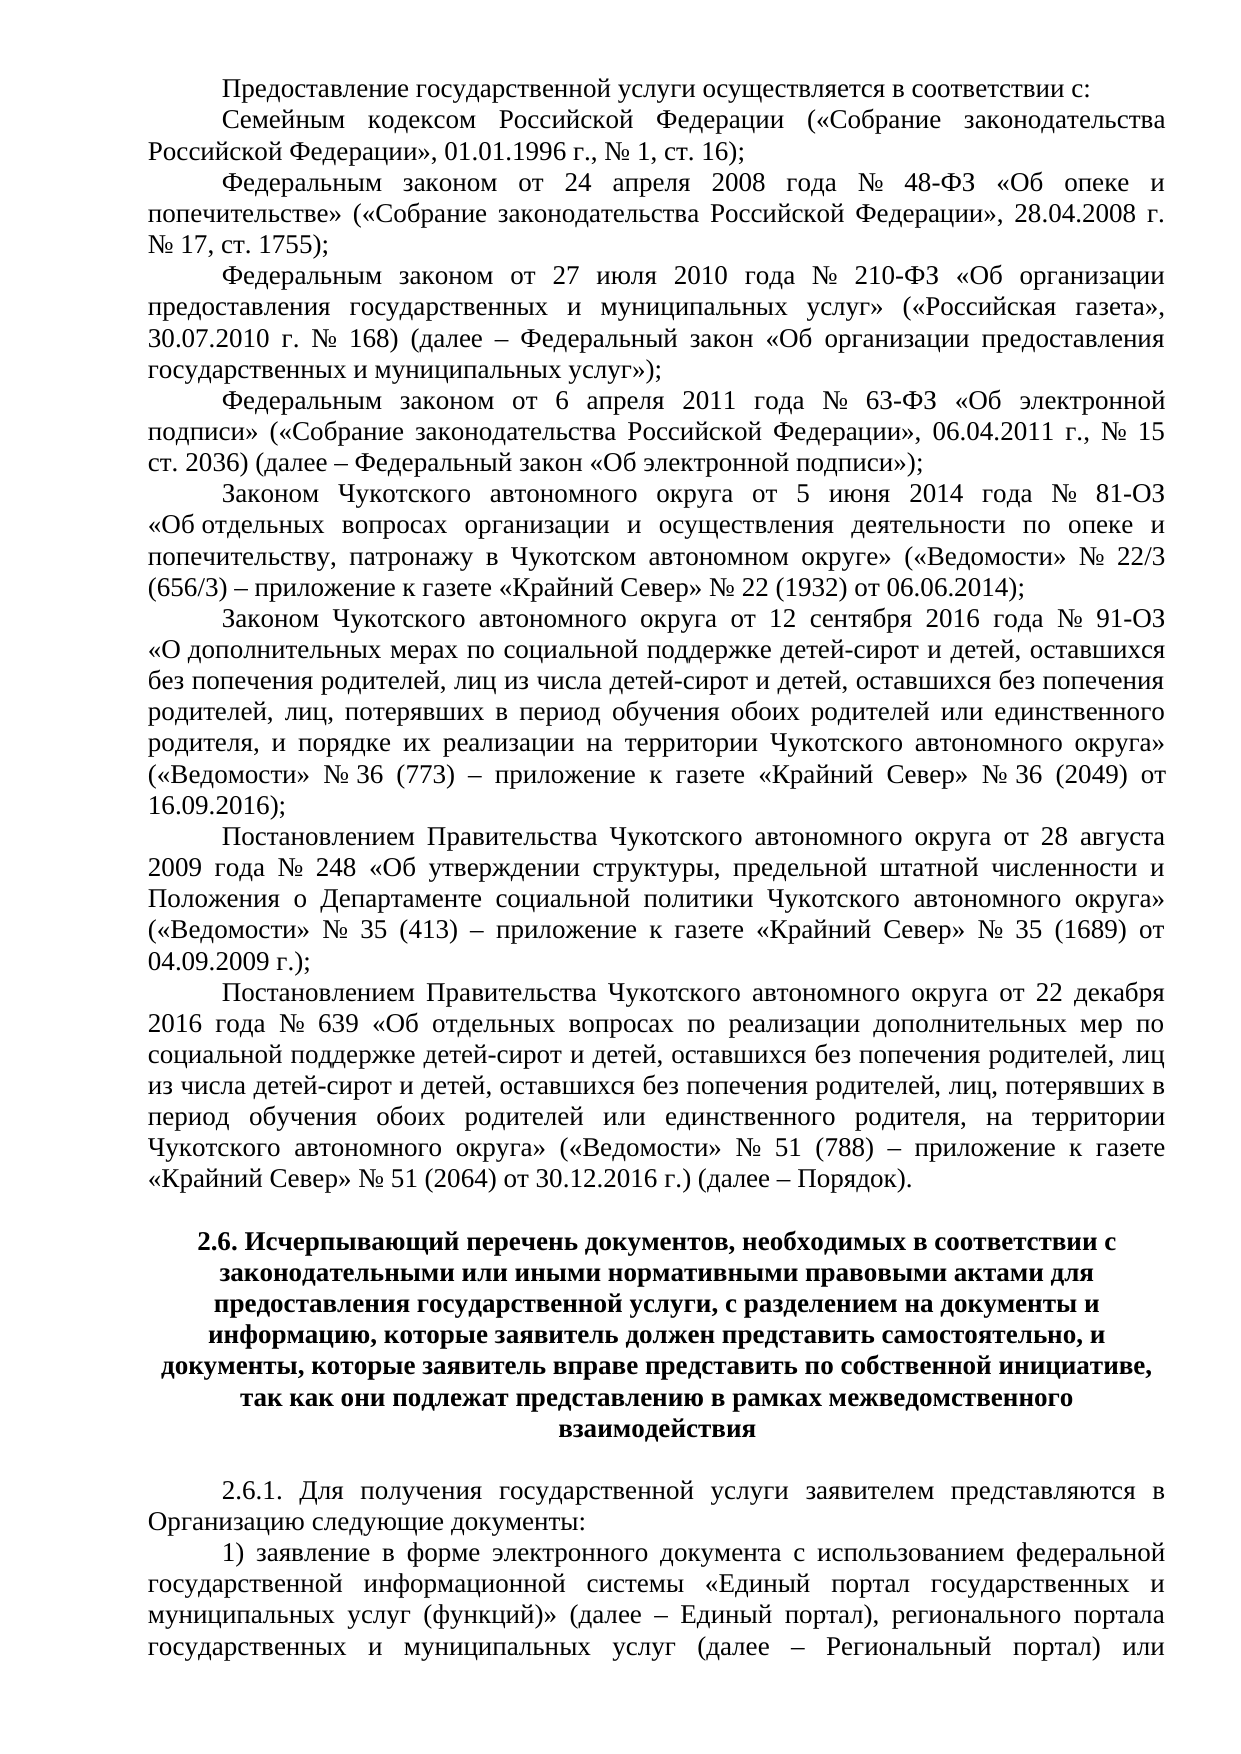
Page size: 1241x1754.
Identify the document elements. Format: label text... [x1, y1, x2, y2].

text Постановлением Правительства Чукотского автономного округа от 28 августа 2009 года № 248 «Об утверждении структуры, предельной штатной численности и Положения о Департаменте социальной политики Чукотского автономного округа» («Ведомости» № 35 (413) – приложение к газете «Крайний Север» № 35 (1689) от 04.09.2009 г.); [148, 820, 1166, 976]
text Федеральным законом от 24 апреля 2008 года № 48-ФЗ «Об опеке и попечительстве» («Собрание законодательства Российской Федерации», 28.04.2008 г. № 17, ст. 1755); [148, 166, 1166, 259]
text Законом Чукотского автономного округа от 5 июня 2014 года № 81-ОЗ «Об отдельных вопросах организации и осуществления деятельности по опеке и попечительству, патронажу в Чукотском автономном округе» («Ведомости» № 22/3 (656/3) – приложение к газете «Крайний Север» № 22 (1932) от 06.06.2014); [148, 477, 1166, 602]
text Федеральным законом от 6 апреля 2011 года № 63-ФЗ «Об электронной подписи» («Собрание законодательства Российской Федерации», 06.04.2011 г., № 15 ст. 2036) (далее – Федеральный закон «Об электронной подписи»); [148, 384, 1166, 477]
text Постановлением Правительства Чукотского автономного округа от 22 декабря 2016 года № 639 «Об отдельных вопросах по реализации дополнительных мер по социальной поддержке детей-сирот и детей, оставшихся без попечения родителей, лиц из числа детей-сирот и детей, оставшихся без попечения родителей, лиц, потерявших в период обучения обоих родителей или единственного родителя, на территории Чукотского автономного округа» («Ведомости» № 51 (788) – приложение к газете «Крайний Север» № 51 (2064) от 30.12.2016 г.) (далее – Порядок). [148, 976, 1166, 1194]
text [148, 1536, 1166, 1661]
text 2.6.1. Для получения государственной услуги заявителем представляются в Организацию следующие документы: [148, 1474, 1166, 1536]
text Федеральным законом от 27 июля 2010 года № 210-ФЗ «Об организации предоставления государственных и муниципальных услуг» («Российская газета», 30.07.2010 г. № 168) (далее – Федеральный закон «Об организации предоставления государственных и муниципальных услуг»); [148, 259, 1166, 384]
text Предоставление государственной услуги осуществляется в соответствии с: [148, 72, 1166, 104]
text Законом Чукотского автономного округа от 12 сентября 2016 года № 91-ОЗ «О дополнительных мерах по социальной поддержке детей-сирот и детей, оставшихся без попечения родителей, лиц из числа детей-сирот и детей, оставшихся без попечения родителей, лиц, потерявших в период обучения обоих родителей или единственного родителя, и порядке их реализации на территории Чукотского автономного округа» («Ведомости» № 36 (773) – приложение к газете «Крайний Север» № 36 (2049) от 16.09.2016); [148, 602, 1166, 820]
text 2.6. Исчерпывающий перечень документов, необходимых в соответствии с законодательными или иными нормативными правовыми актами для предоставления государственной услуги, с разделением на документы и информацию, которые заявитель должен представить самостоятельно, и документы, которые заявитель вправе представить по собственной инициативе, так как они подлежат представлению в рамках межведомственного взаимодействия [148, 1225, 1166, 1443]
text Семейным кодексом Российской Федерации («Собрание законодательства Российской Федерации», 01.01.1996 г., № 1, ст. 16); [148, 104, 1166, 166]
